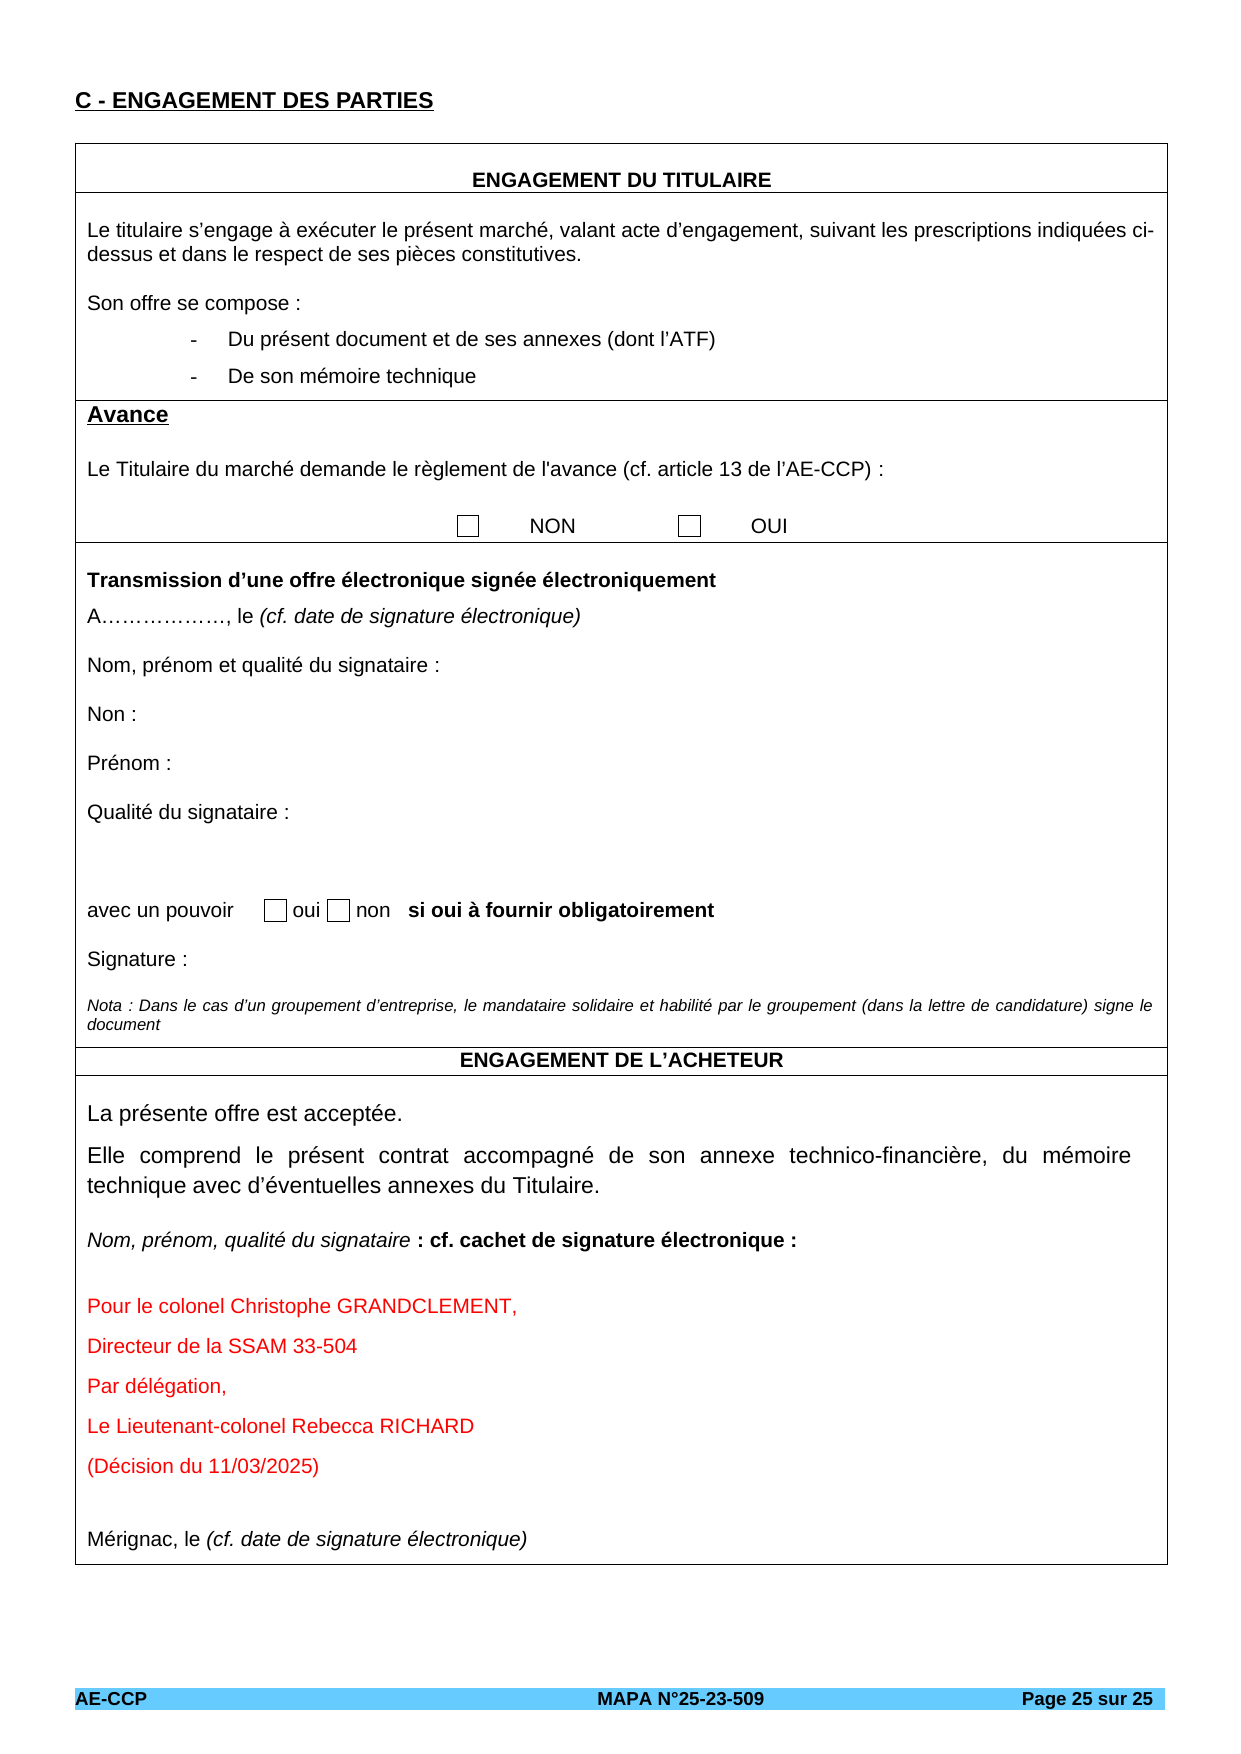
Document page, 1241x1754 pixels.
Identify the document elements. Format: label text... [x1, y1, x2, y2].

table_header ENGAGEMENT DU TITULAIRE [76, 144, 1167, 192]
table_cell ENGAGEMENT DE L’ACHETEUR [76, 1048, 1167, 1074]
table_cell Avance Le Titulaire du marché demande le règlement de l'avance (cf. article 13 de l’AE-CCP) : NON OUI [76, 401, 1167, 542]
table_cell Transmission d’une offre électronique signée électroniquement A………………, le (cf. date de signature électronique) Nom, prénom et qualité du signataire : Non : Prénom : Qualité du signataire : avec un pouvoir oui non si oui à fournir obligatoirement Signature : Nota : Dans le cas d’un groupement d’entreprise, le mandataire solidaire et habilité par le groupement (dans la lettre de candidature) signe le document [76, 543, 1167, 1047]
subtitle C - ENGAGEMENT DES PARTIES [75, 87, 1165, 114]
table_cell Le titulaire s’engage à exécuter le présent marché, valant acte d’engagement, suivant les prescriptions indiquées ci-dessus et dans le respect de ses pièces constitutives. Son offre se compose : Du présent document et de ses annexes (dont l’ATF) De son mémoire technique [76, 193, 1167, 400]
table_cell La présente offre est acceptée. Elle comprend le présent contrat accompagné de son annexe technico-financière, du mémoire technique avec d’éventuelles annexes du Titulaire. Nom, prénom, qualité du signataire : cf. cachet de signature électronique : Pour le colonel Christophe GRANDCLEMENT, Directeur de la SSAM 33-504 Par délégation, Le Lieutenant-colonel Rebecca RICHARD (Décision du 11/03/2025) Mérignac, le (cf. date de signature électronique) [76, 1076, 1167, 1564]
